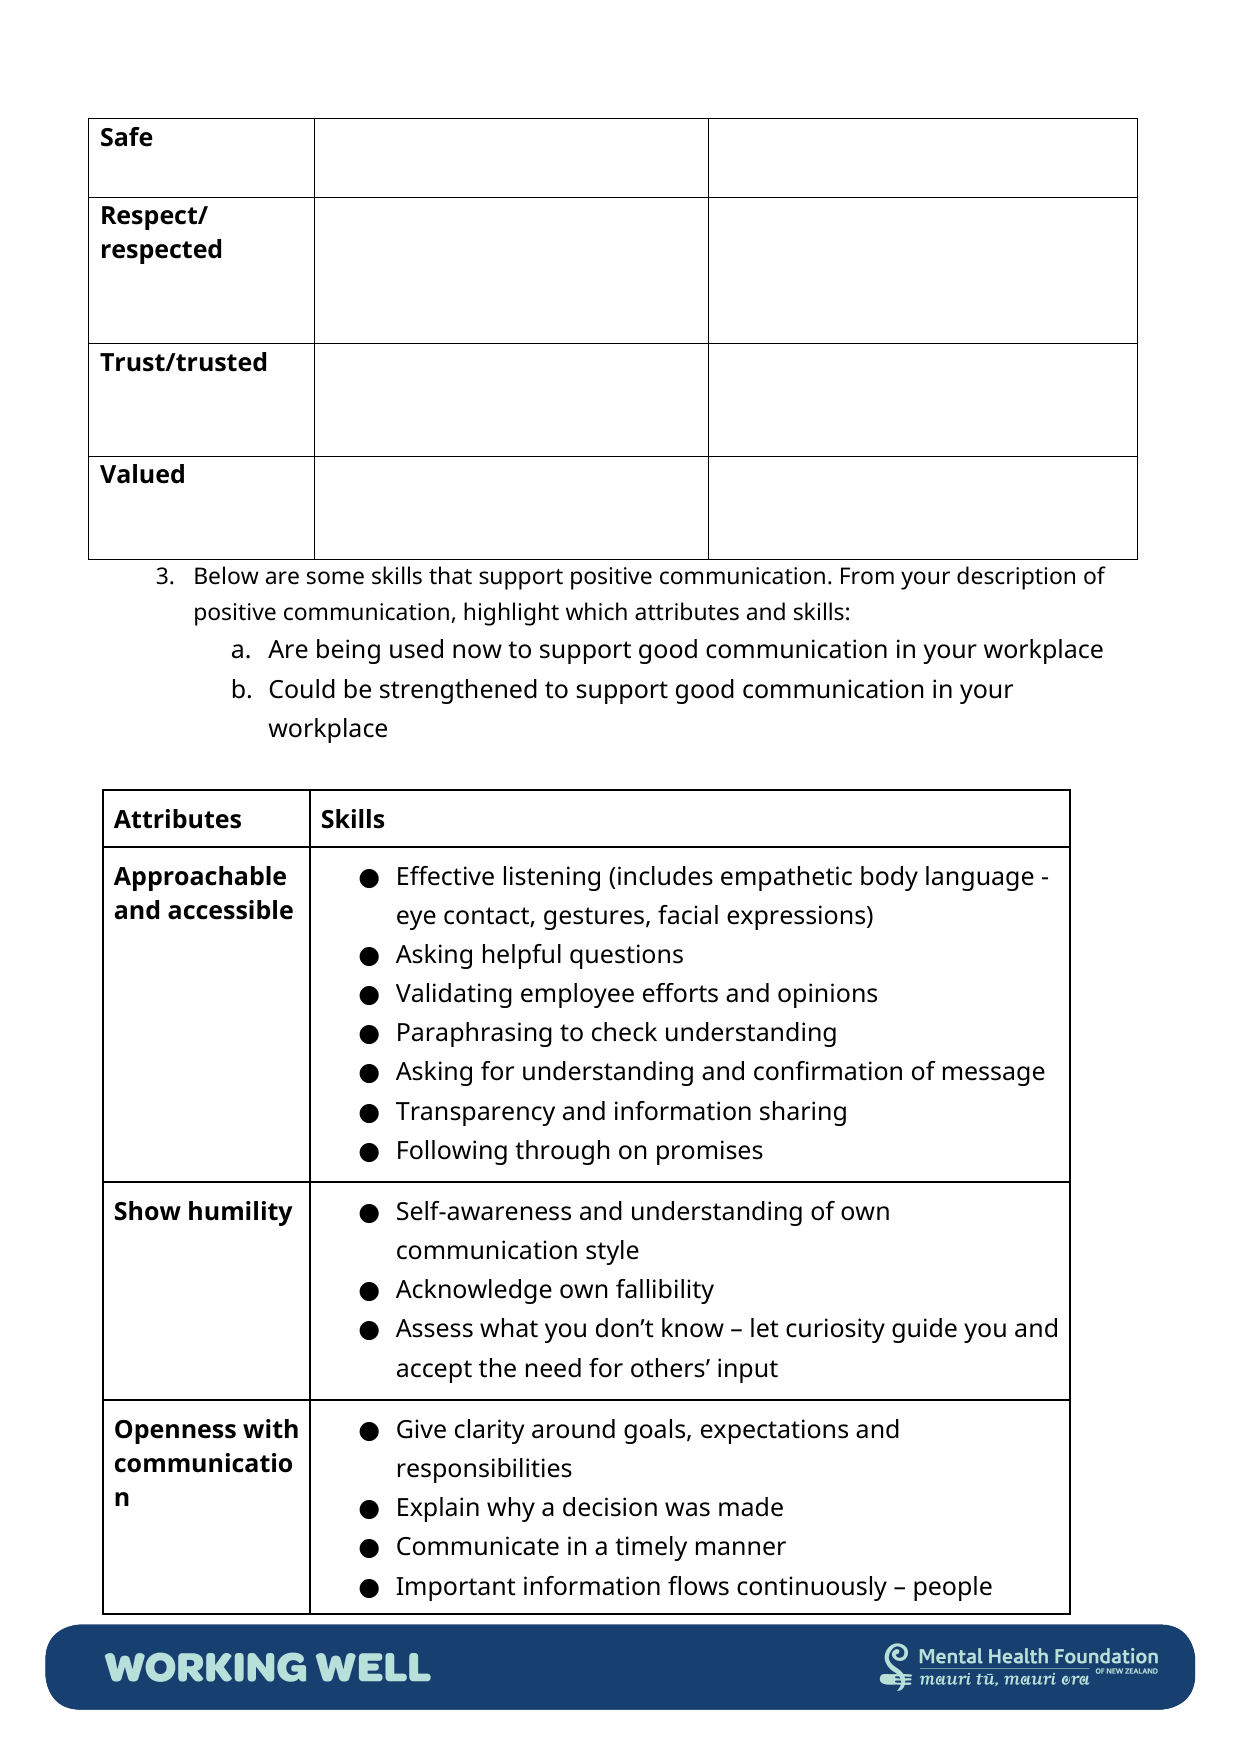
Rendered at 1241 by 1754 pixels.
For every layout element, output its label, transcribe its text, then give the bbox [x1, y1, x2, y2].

table_cell Approachable and accessible [104, 848, 309, 1181]
list Could be strengthened to support good communication in your workplace [231, 671, 1122, 744]
table_cell [709, 344, 1137, 456]
table_cell Effective listening (includes empathetic body language - eye contact, gestures, facial expressions) Asking helpful questions Validating employee efforts and opinions Paraphrasing to check understanding Asking for understanding and confirmation of message Transparency and information sharing Following through on promises [311, 848, 1069, 1181]
table_cell Show humility [104, 1183, 309, 1399]
table_cell [315, 198, 708, 343]
table_cell [709, 198, 1137, 343]
table_cell Comfortable & Safe [89, 119, 314, 197]
list Are being used now to support good communication in your workplace [231, 632, 1122, 666]
table_cell [709, 457, 1137, 559]
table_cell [311, 1401, 1069, 1613]
table_cell [315, 119, 708, 197]
table_cell [709, 119, 1137, 197]
table_header Attributes [104, 791, 309, 846]
picture [1, 1600, 1239, 1754]
table_cell Respect/respected [89, 198, 314, 343]
table_cell [315, 344, 708, 456]
table_cell Trust/trusted [89, 344, 314, 456]
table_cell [104, 1401, 309, 1613]
table_header Skills [311, 791, 1069, 846]
list Below are some skills that support positive communication. From your description of positive communication, highlight which attributes and skills: [156, 560, 1122, 627]
table_cell [315, 457, 708, 559]
table_cell Valued [89, 457, 314, 559]
table_cell Self-awareness and understanding of own communication style Acknowledge own fallibility Assess what you don’t know – let curiosity guide you and accept the need for others’ input [311, 1183, 1069, 1399]
